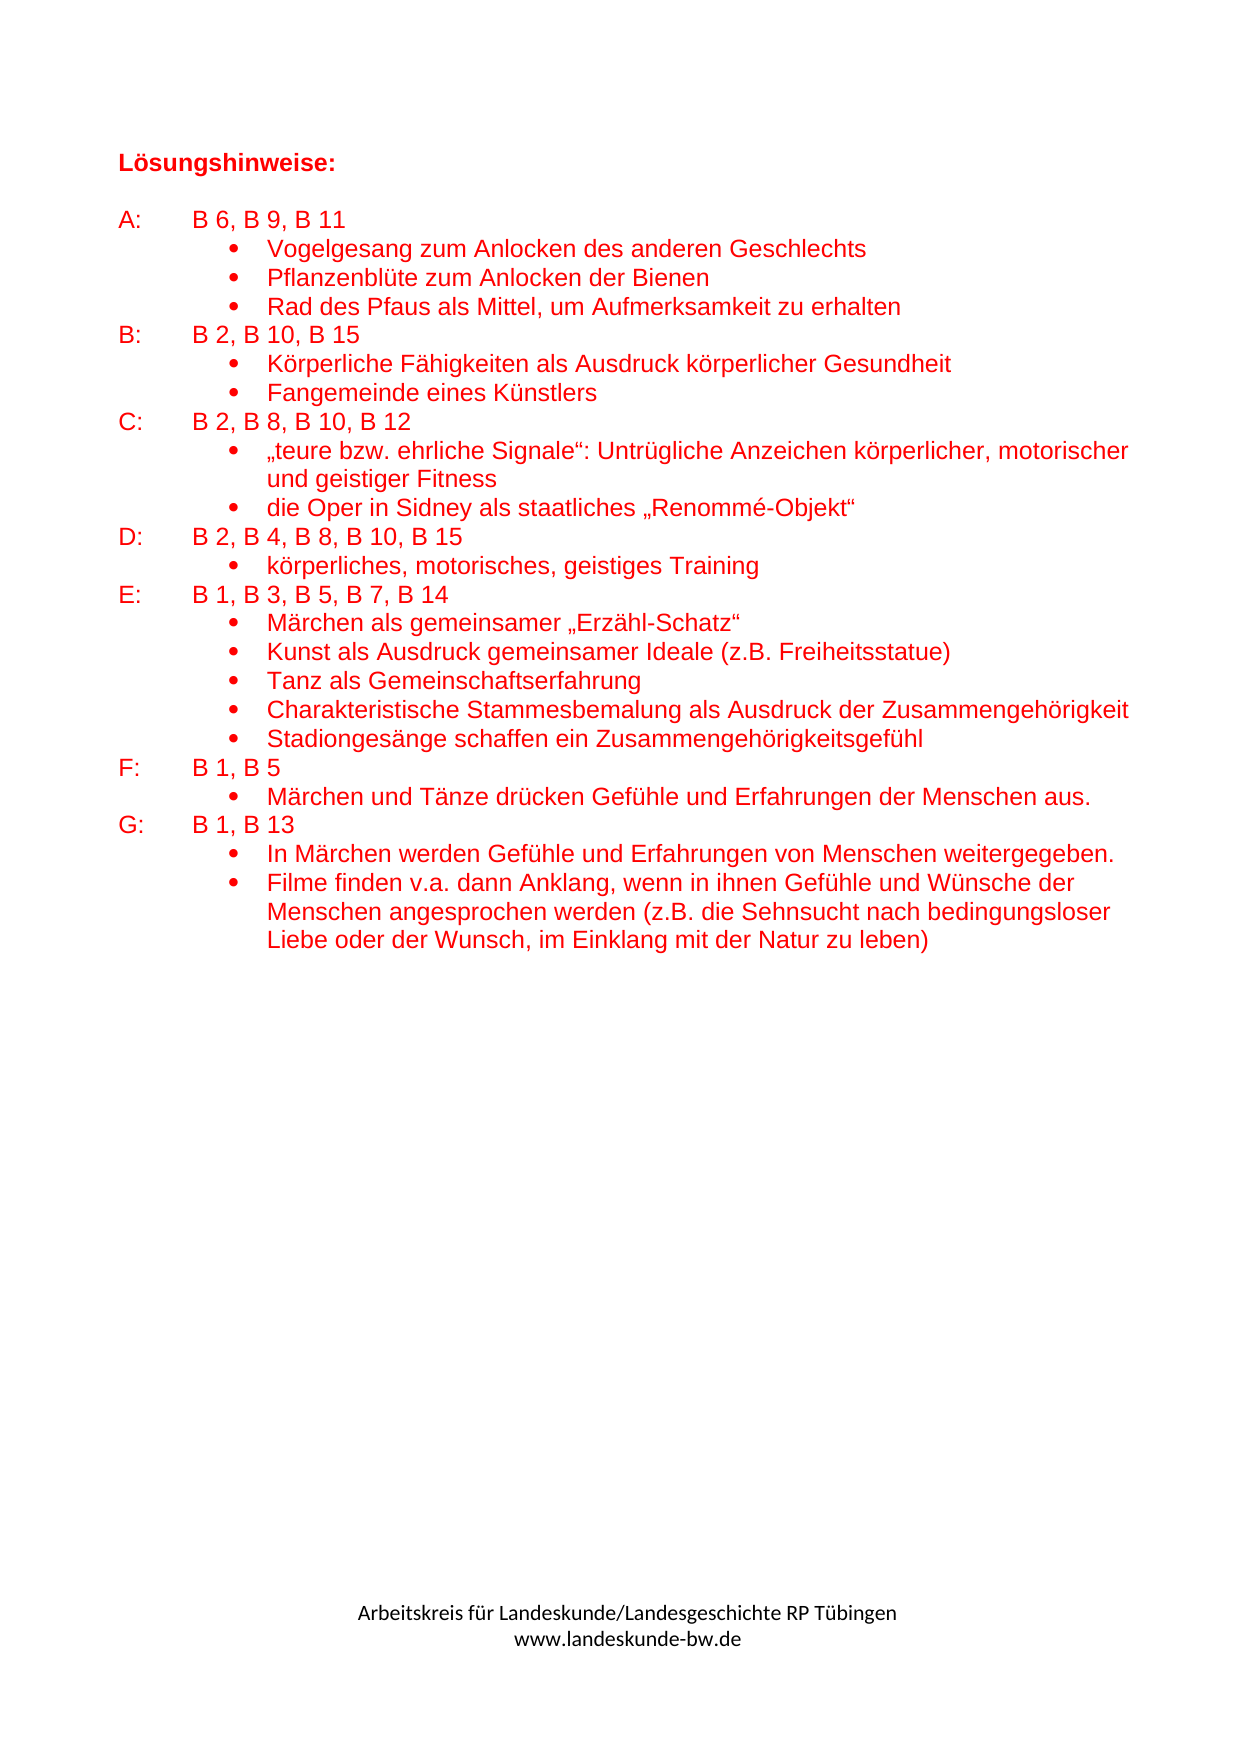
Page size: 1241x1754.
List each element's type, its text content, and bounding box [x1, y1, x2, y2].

list Charakteristische Stammesbemalung als Ausdruck der Zusammengehörigkeit [229, 695, 1137, 724]
list die Oper in Sidney als staatliches „Renommé-Objekt“ [229, 493, 1137, 522]
list „teure bzw. ehrliche Signale“: Untrügliche Anzeichen körperlicher, motorischer und geistiger Fitness [229, 436, 1137, 493]
list körperliches, motorisches, geistiges Training [229, 551, 1137, 580]
list Stadiongesänge schaffen ein Zusammengehörigkeitsgefühl [229, 724, 1137, 753]
text G: B 1, B 13 [118, 810, 1137, 839]
list Kunst als Ausdruck gemeinsamer Ideale (z.B. Freiheitsstatue) [229, 637, 1137, 666]
list Tanz als Gemeinschaftserfahrung [229, 666, 1137, 695]
text Lösungshinweise: [118, 148, 1137, 176]
list Pflanzenblüte zum Anlocken der Bienen [229, 263, 1137, 292]
text E: B 1, B 3, B 5, B 7, B 14 [118, 580, 1137, 608]
list Rad des Pfaus als Mittel, um Aufmerksamkeit zu erhalten [229, 292, 1137, 320]
list Filme finden v.a. dann Anklang, wenn in ihnen Gefühle und Wünsche der Menschen angesprochen werden (z.B. die Sehnsucht nach bedingungsloser Liebe oder der Wunsch, im Einklang mit der Natur zu leben) [229, 868, 1137, 954]
list Märchen als gemeinsamer „Erzähl-Schatz“ [229, 608, 1137, 637]
text C: B 2, B 8, B 10, B 12 [118, 407, 1137, 436]
text D: B 2, B 4, B 8, B 10, B 15 [118, 522, 1137, 551]
text A: B 6, B 9, B 11 [118, 205, 1137, 234]
list In Märchen werden Gefühle und Erfahrungen von Menschen weitergegeben. [229, 839, 1137, 868]
list Märchen und Tänze drücken Gefühle und Erfahrungen der Menschen aus. [229, 781, 1137, 810]
text F: B 1, B 5 [118, 753, 1137, 781]
list Vogelgesang zum Anlocken des anderen Geschlechts [229, 234, 1137, 263]
list Körperliche Fähigkeiten als Ausdruck körperlicher Gesundheit [229, 349, 1137, 378]
text B: B 2, B 10, B 15 [118, 320, 1137, 349]
list Fangemeinde eines Künstlers [229, 378, 1137, 407]
